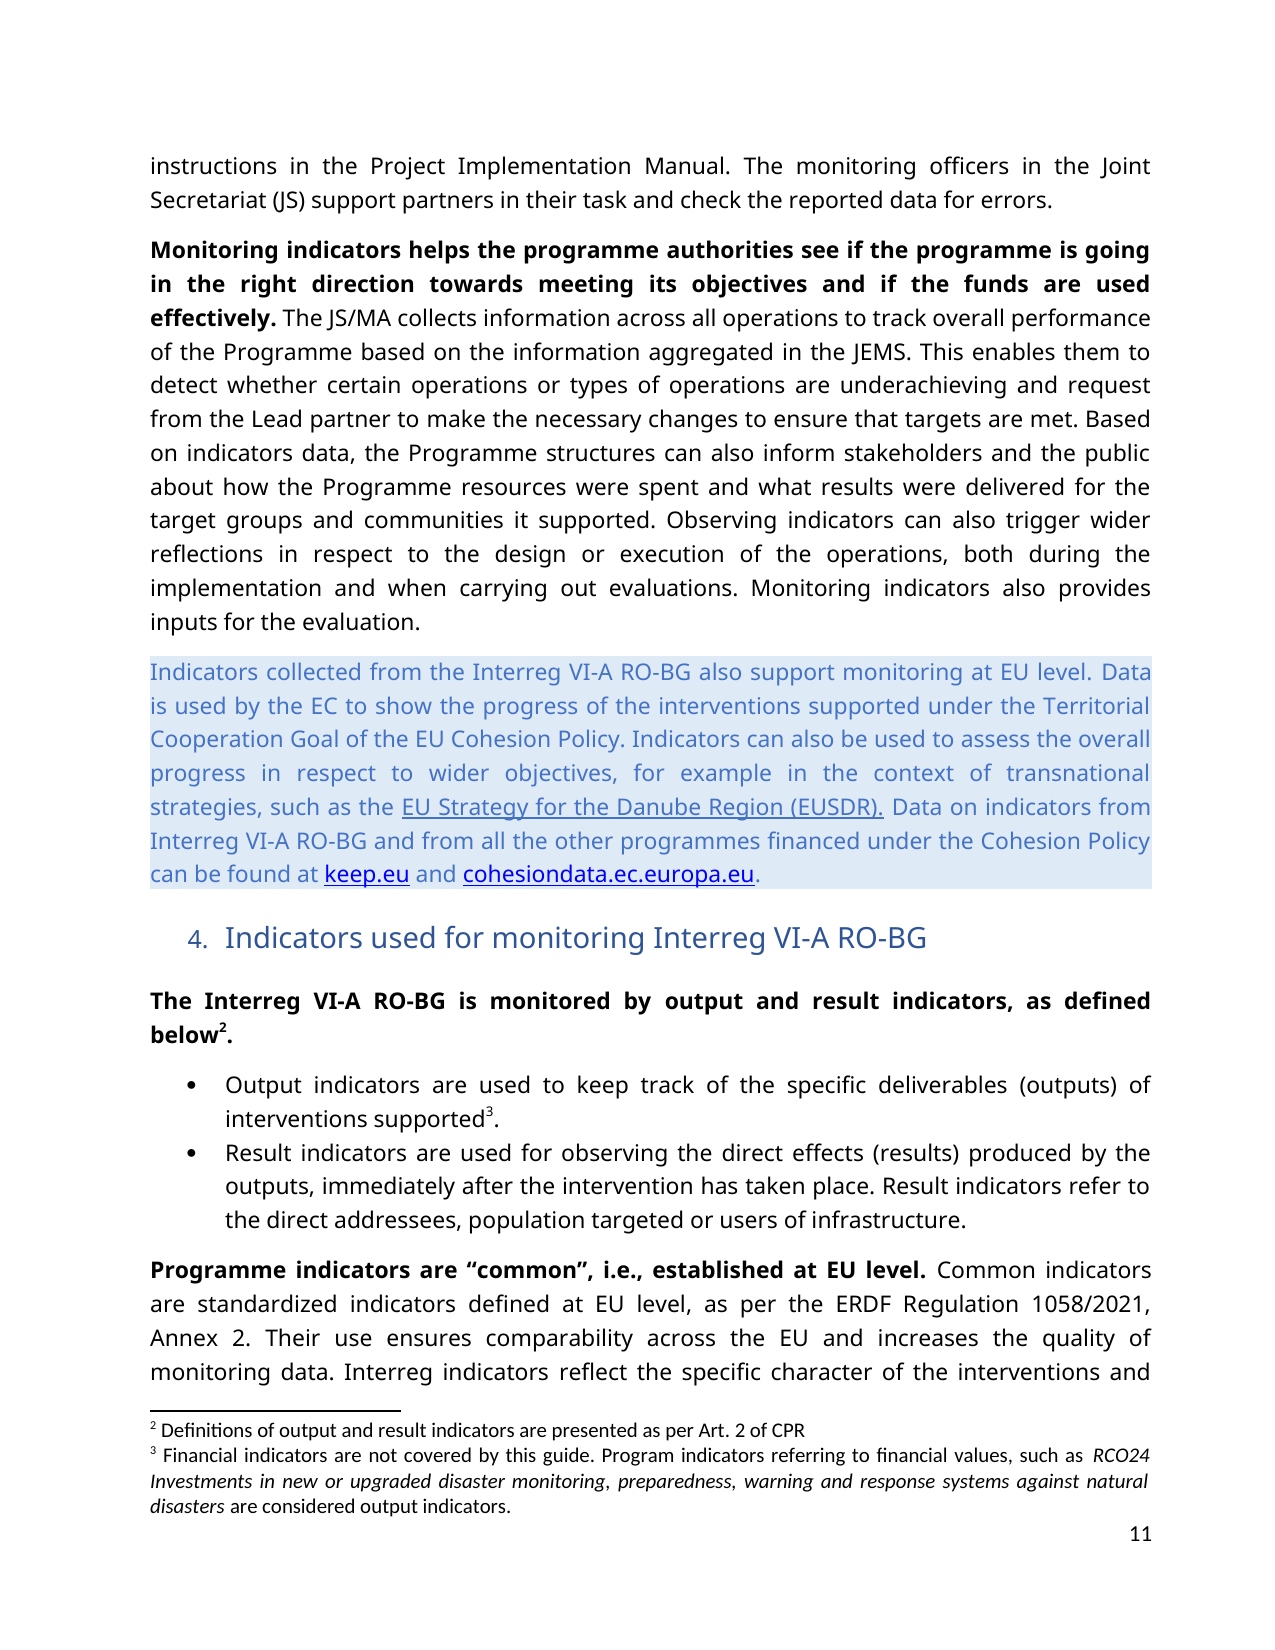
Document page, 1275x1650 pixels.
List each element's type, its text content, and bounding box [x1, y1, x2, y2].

text Monitoring indicators helps the programme authorities see if the programme is going in the right direction towards meeting its objectives and if the funds are used effectively. The JS/MA collects information across all operations to track overall performance of the Programme based on the information aggregated in the JEMS. This enables them to detect whether certain operations or types of operations are underachieving and request from the Lead partner to make the necessary changes to ensure that targets are met. Based on indicators data, the Programme structures can also inform stakeholders and the public about how the Programme resources were spent and what results were delivered for the target groups and communities it supported. Observing indicators can also trigger wider reflections in respect to the design or execution of the operations, both during the implementation and when carrying out evaluations. Monitoring indicators also provides inputs for the evaluation. [150, 234, 1152, 637]
text The Interreg VI-A RO-BG is monitored by output and result indicators, as defined below. [150, 985, 1152, 1050]
list Output indicators are used to keep track of the specific deliverables (outputs) of interventions supported. [187, 1069, 1152, 1134]
subtitle Indicators used for monitoring Interreg VI-A RO-BG [187, 917, 1152, 957]
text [150, 150, 1152, 215]
list Result indicators are used for observing the direct effects (results) produced by the outputs, immediately after the intervention has taken place. Result indicators refer to the direct addressees, population targeted or users of infrastructure. [187, 1137, 1152, 1235]
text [150, 1254, 1152, 1387]
text Indicators collected from the Interreg VI-A RO-BG also support monitoring at EU level. Data is used by the EC to show the progress of the interventions supported under the Territorial Cooperation Goal of the EU Cohesion Policy. Indicators can also be used to assess the overall progress in respect to wider objectives, for example in the context of transnational strategies, such as the EU Strategy for the Danube Region (EUSDR). Data on indicators from Interreg VI-A RO-BG and from all the other programmes financed under the Cohesion Policy can be found at keep.eu and cohesiondata.ec.europa.eu. [150, 656, 1152, 889]
